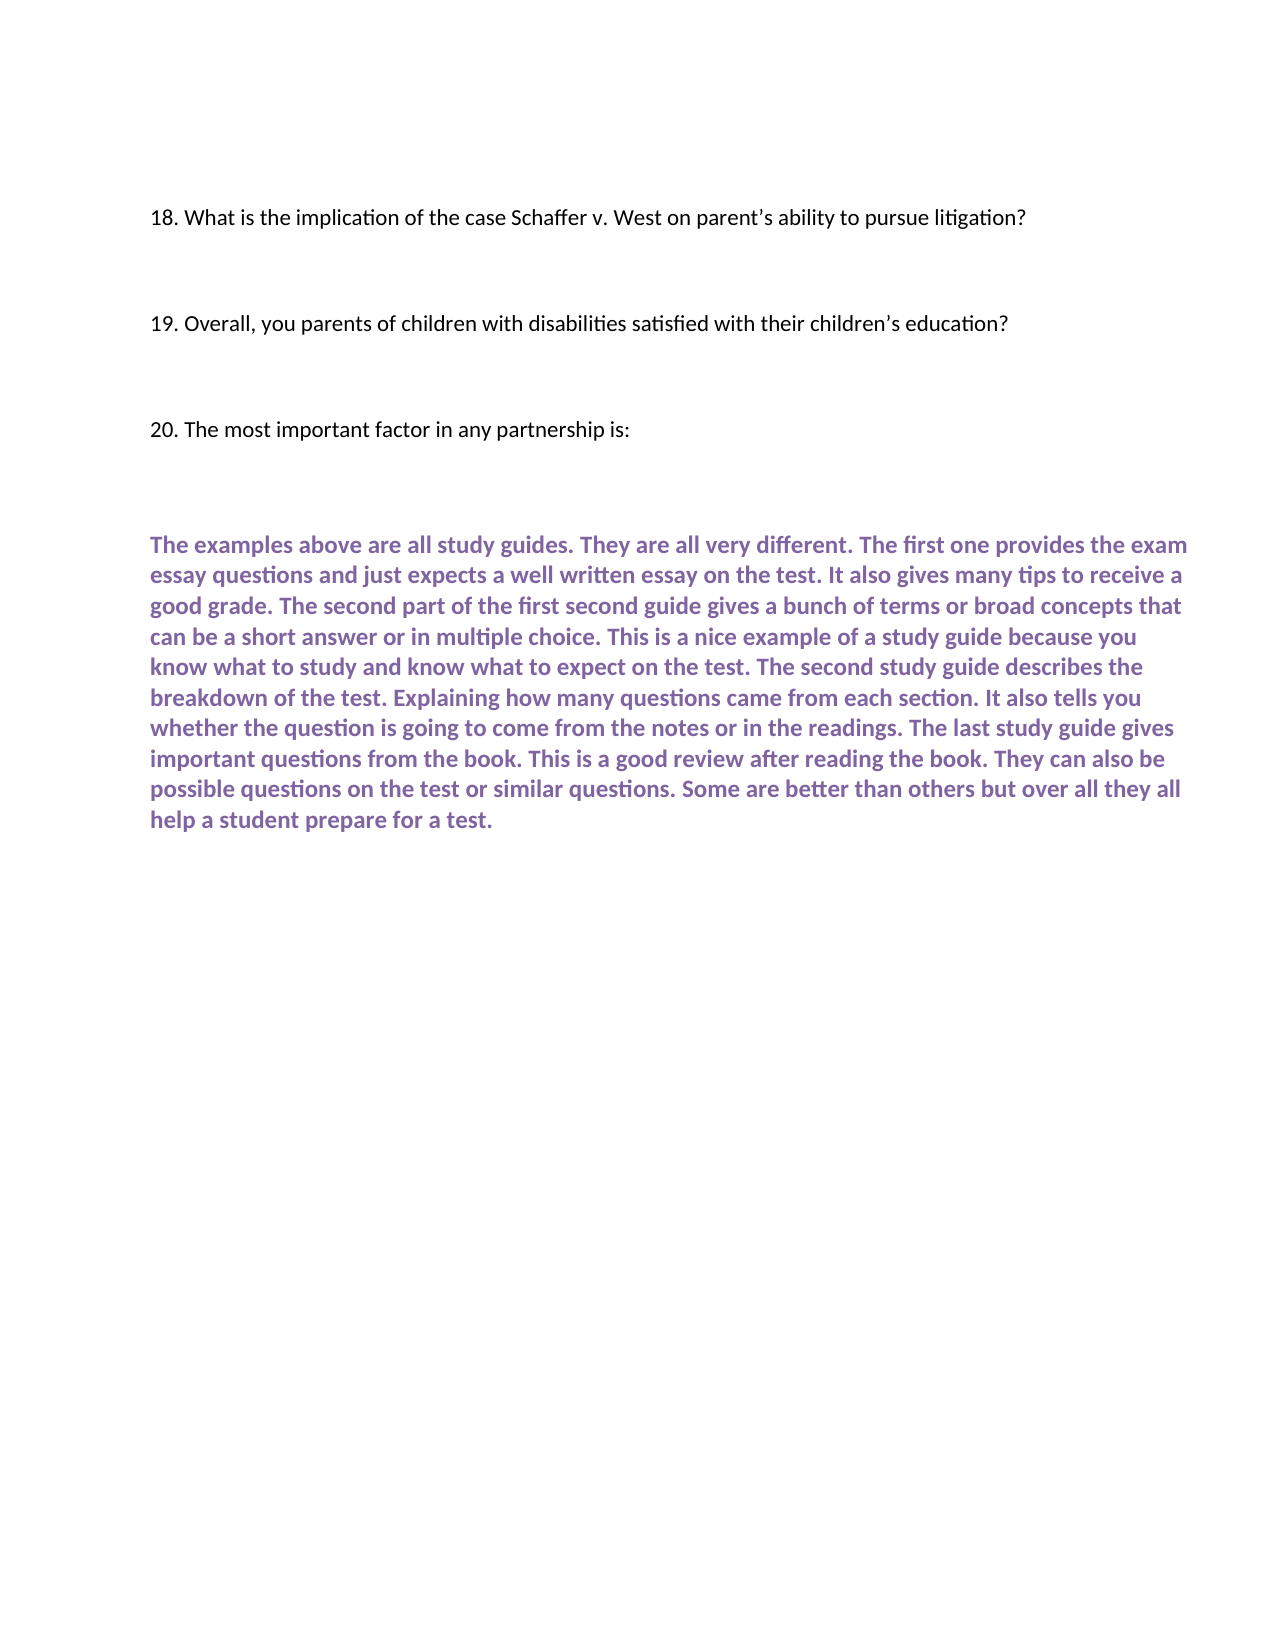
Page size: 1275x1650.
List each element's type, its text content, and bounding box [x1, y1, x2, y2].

text 20. The most important factor in any partnership is: [150, 415, 1125, 443]
text 18. What is the implication of the case Schaffer v. West on parent’s ability to pursue litigation? [150, 203, 1125, 231]
text The examples above are all study guides. They are all very different. The first one provides the exam essay questions and just expects a well written essay on the test. It also gives many tips to receive a good grade. The second part of the first second guide gives a bunch of terms or broad concepts that can be a short answer or in multiple choice. This is a nice example of a study guide because you know what to study and know what to expect on the test. The second study guide describes the breakdown of the test. Explaining how many questions came from each section. It also tells you whether the question is going to come from the notes or in the readings. The last study guide gives important questions from the book. This is a good review after reading the book. They can also be possible questions on the test or similar questions. Some are better than others but over all they all help a student prepare for a test. [150, 529, 1200, 834]
text 19. Overall, you parents of children with disabilities satisfied with their children’s education? [150, 309, 1125, 337]
